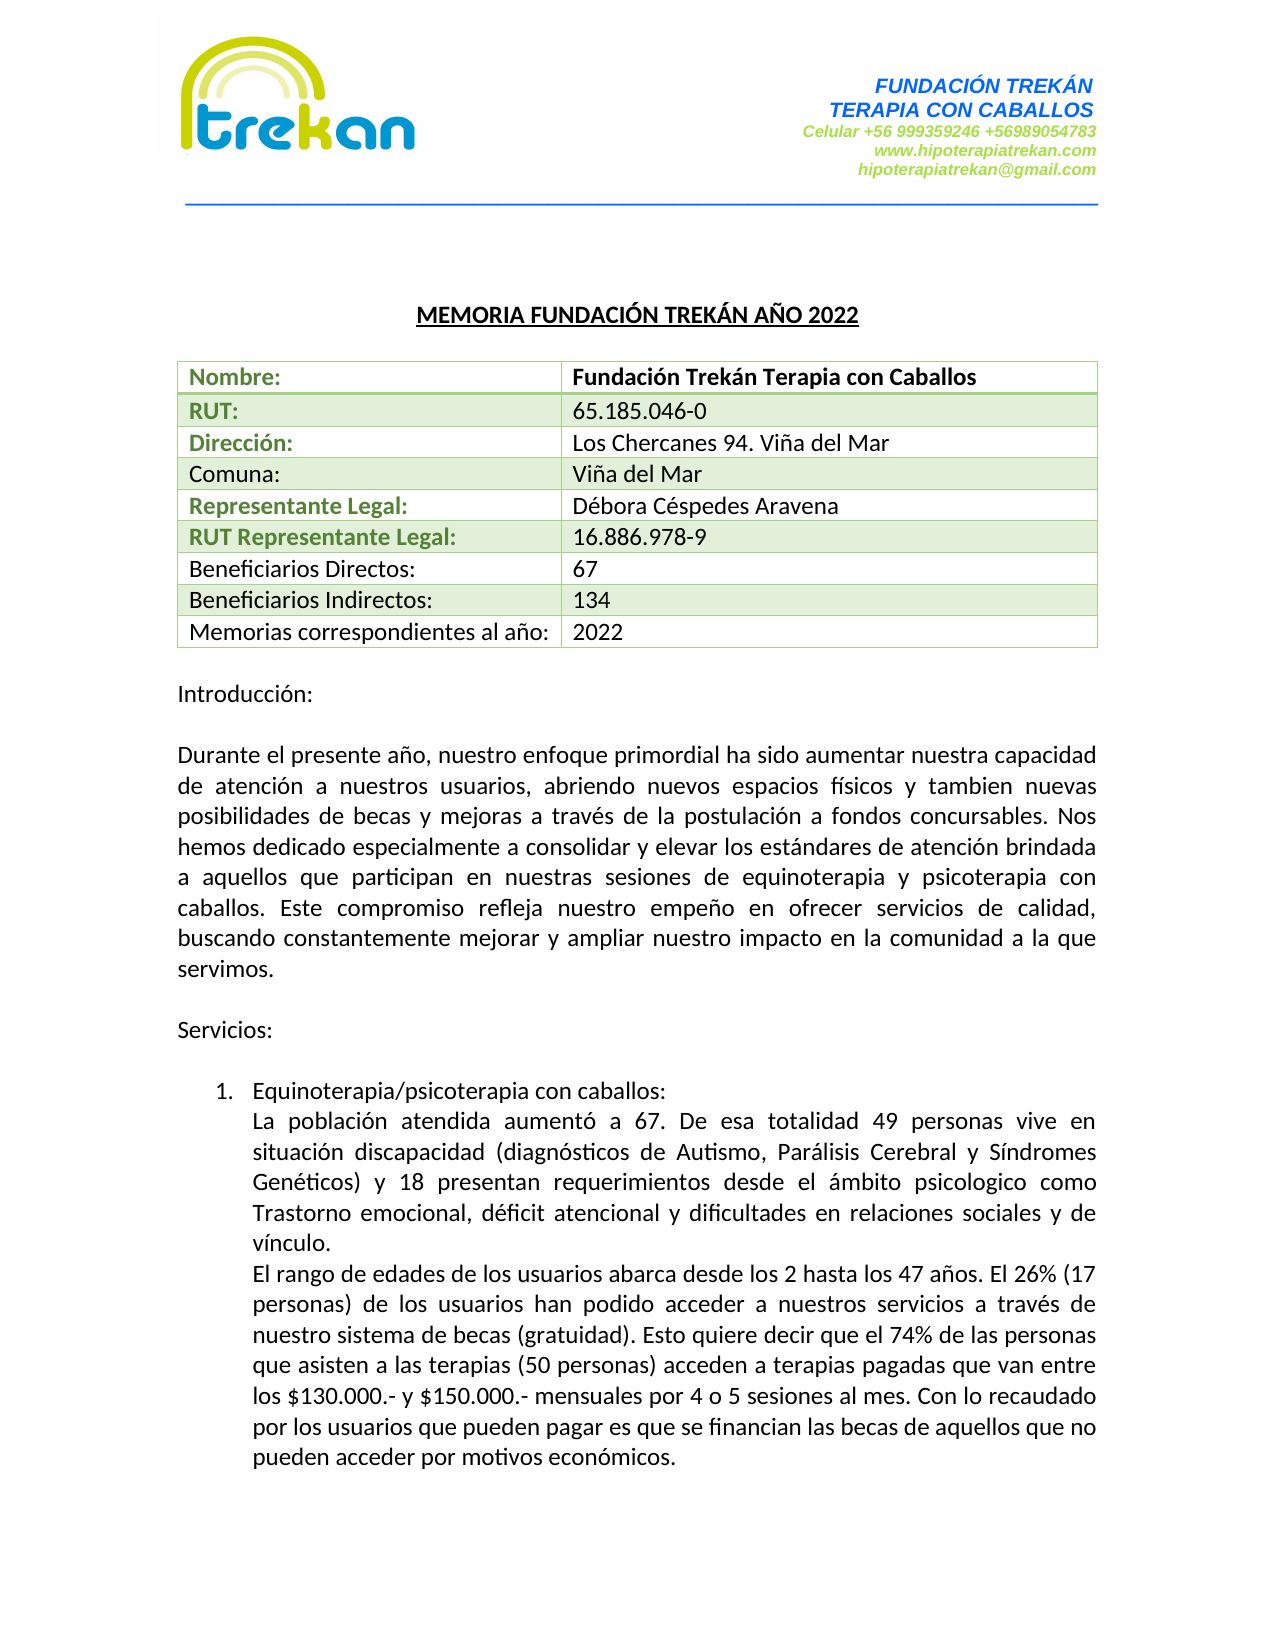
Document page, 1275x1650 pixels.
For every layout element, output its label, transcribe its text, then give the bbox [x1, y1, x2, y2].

table_cell Dirección: [178, 427, 561, 457]
table_cell 67 [562, 553, 1097, 583]
text MEMORIA FUNDACIÓN TREKÁN AÑO 2022 [177, 299, 1098, 330]
text Servicios: [177, 1014, 1098, 1044]
list El rango de edades de los usuarios abarca desde los 2 hasta los 47 años. El 26% (17 personas) de los usuarios han podido acceder a nuestros servicios a través de nuestro sistema de becas (gratuidad). Esto quiere decir que el 74% de las personas que asisten a las terapias (50 personas) acceden a terapias pagadas que van entre los $130.000.- y $150.000.- mensuales por 4 o 5 sesiones al mes. Con lo recaudado por los usuarios que pueden pagar es que se financian las becas de aquellos que no pueden acceder por motivos económicos. [252, 1258, 1098, 1472]
list La población atendida aumentó a 67. De esa totalidad 49 personas vive en situación discapacidad (diagnósticos de Autismo, Parálisis Cerebral y Síndromes Genéticos) y 18 presentan requerimientos desde el ámbito psicologico como Trastorno emocional, déficit atencional y dificultades en relaciones sociales y de vínculo. [252, 1106, 1098, 1258]
table_cell Débora Céspedes Aravena [562, 490, 1097, 520]
table_cell Viña del Mar [562, 458, 1097, 489]
table_cell Comuna: [178, 458, 561, 489]
table_cell 2022 [562, 616, 1097, 647]
table_cell 65.185.046-0 [562, 395, 1097, 426]
table_cell RUT: [178, 395, 561, 426]
table_cell Beneficiarios Indirectos: [178, 585, 561, 615]
table_cell Los Chercanes 94. Viña del Mar [562, 427, 1097, 457]
list Equinoterapia/psicoterapia con caballos: [215, 1075, 1098, 1106]
table_header Nombre: [178, 362, 561, 392]
table_cell Beneficiarios Directos: [178, 553, 561, 583]
table_cell Representante Legal: [178, 490, 561, 520]
text Introducción: [177, 678, 1098, 709]
table_cell Memorias correspondientes al año: [178, 616, 561, 647]
text Durante el presente año, nuestro enfoque primordial ha sido aumentar nuestra capacidad de atención a nuestros usuarios, abriendo nuevos espacios físicos y tambien nuevas posibilidades de becas y mejoras a través de la postulación a fondos concursables. Nos hemos dedicado especialmente a consolidar y elevar los estándares de atención brindada a aquellos que participan en nuestras sesiones de equinoterapia y psicoterapia con caballos. Este compromiso refleja nuestro empeño en ofrecer servicios de calidad, buscando constantemente mejorar y ampliar nuestro impacto en la comunidad a la que servimos. [177, 739, 1098, 983]
picture [153, 13, 451, 155]
table_cell 16.886.978-9 [562, 521, 1097, 552]
table_header Fundación Trekán Terapia con Caballos [562, 362, 1097, 392]
table_cell 134 [562, 585, 1097, 615]
table_cell RUT Representante Legal: [178, 521, 561, 552]
